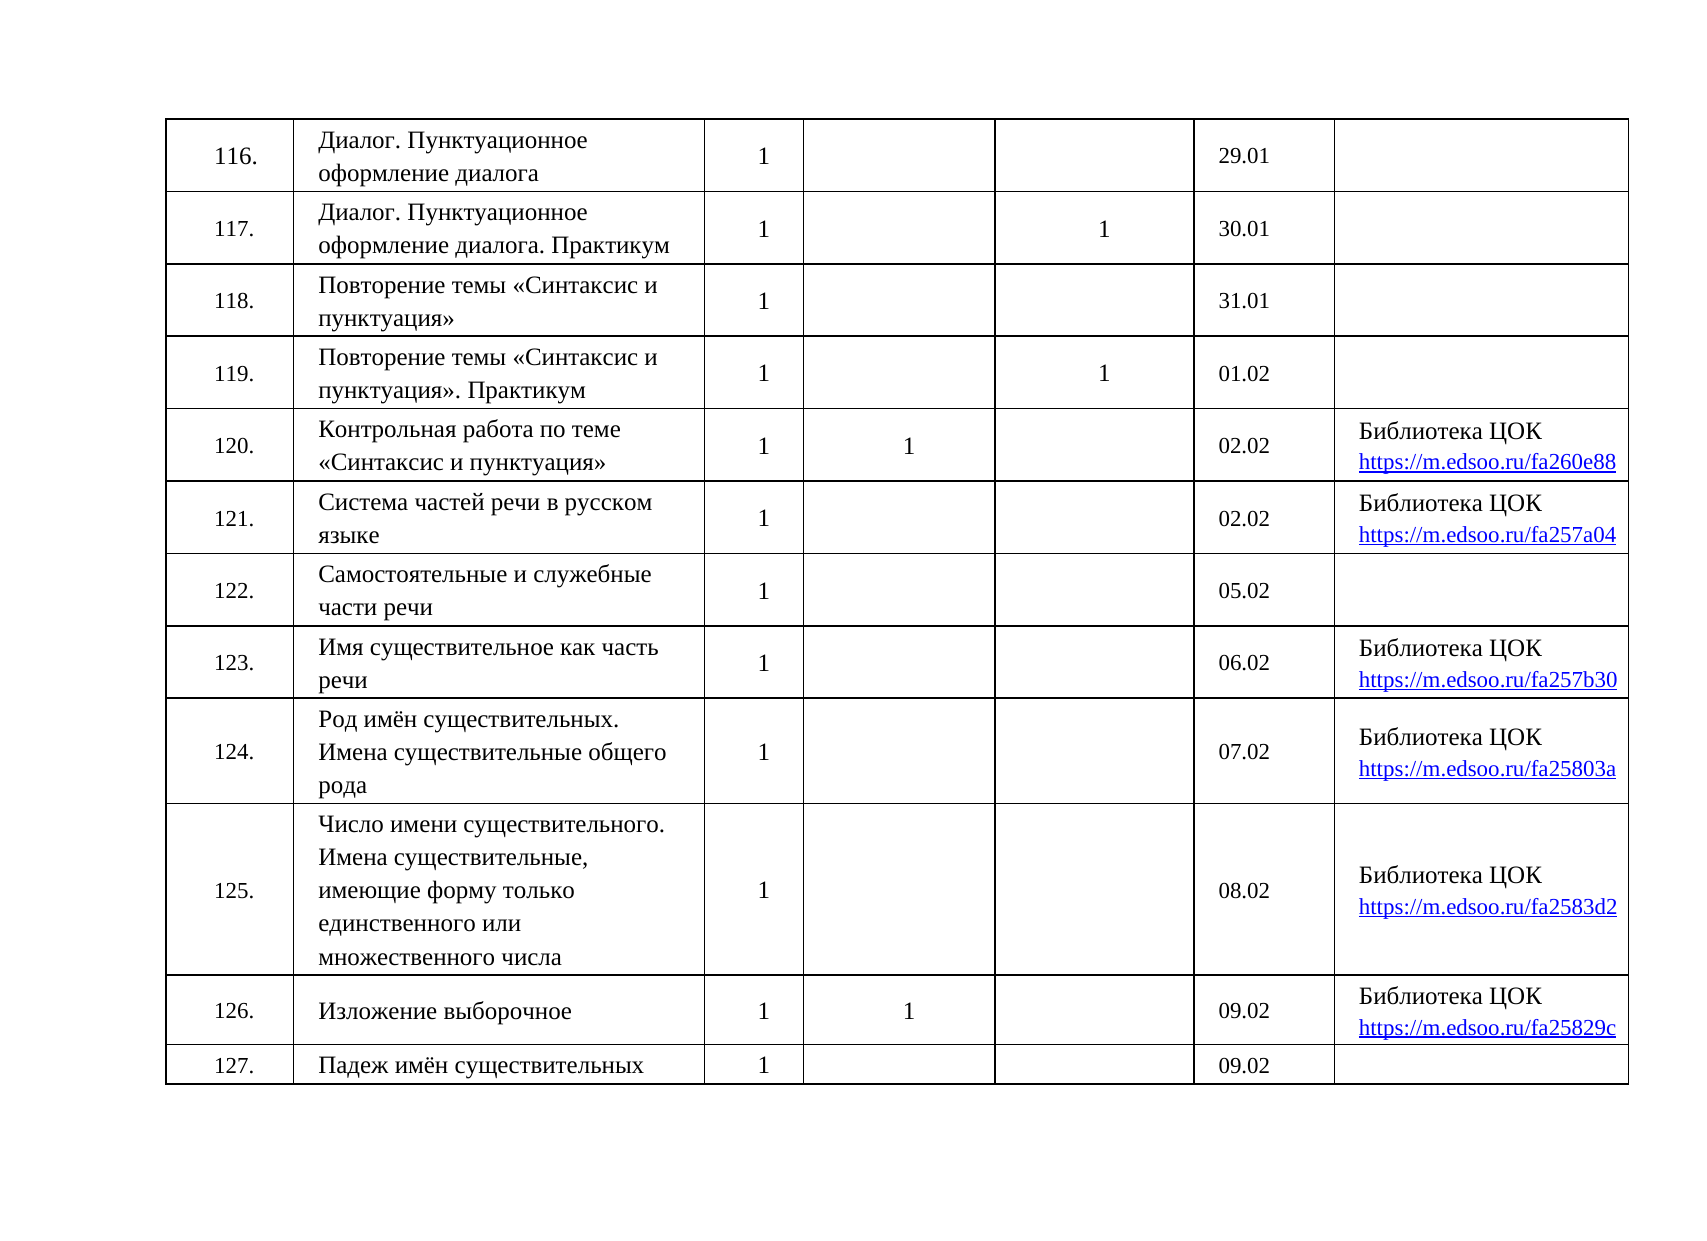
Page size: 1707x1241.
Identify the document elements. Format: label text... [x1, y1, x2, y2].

table_cell [804, 265, 994, 335]
table_cell 01.02 [1195, 337, 1334, 408]
table_cell Изложение выборочное [294, 976, 704, 1044]
table_cell [167, 554, 293, 625]
table_cell 1 [705, 192, 803, 263]
table_cell 30.01 [1195, 192, 1334, 263]
table_cell [167, 976, 293, 1044]
table_cell [1335, 192, 1628, 263]
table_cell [294, 1045, 704, 1083]
table_cell [1335, 337, 1628, 408]
table_cell [167, 337, 293, 408]
table_cell 1 [705, 337, 803, 408]
table_cell Библиотека ЦОК https://m.edsoo.ru/fa257a04 [1335, 482, 1628, 552]
table_cell Число имени существительного. Имена существительные, имеющие форму только единственного или множественного числа [294, 804, 704, 974]
table_cell [1335, 1045, 1628, 1083]
table_cell Библиотека ЦОК https://m.edsoo.ru/fa2583d2 [1335, 804, 1628, 974]
table_cell [996, 627, 1193, 697]
table_cell [996, 409, 1193, 480]
table_cell Библиотека ЦОК https://m.edsoo.ru/fa25829c [1335, 976, 1628, 1044]
table_cell [996, 804, 1193, 974]
table_cell [804, 627, 994, 697]
table_cell 1 [804, 976, 994, 1044]
table_cell Библиотека ЦОК https://m.edsoo.ru/fa260e88 [1335, 409, 1628, 480]
table_cell [167, 1045, 293, 1083]
table_cell 1 [705, 1045, 803, 1083]
table_cell Имя существительное как часть речи [294, 627, 704, 697]
table_cell [804, 1045, 994, 1083]
table_cell [804, 337, 994, 408]
table_cell [996, 554, 1193, 625]
table_cell 1 [705, 120, 803, 191]
table_cell 1 [705, 804, 803, 974]
table_cell Библиотека ЦОК https://m.edsoo.ru/fa257b30 [1335, 627, 1628, 697]
table_cell Библиотека ЦОК https://m.edsoo.ru/fa25803a [1335, 699, 1628, 803]
table_cell 09.02 [1195, 1045, 1334, 1083]
table_cell [167, 804, 293, 974]
table_cell 1 [804, 409, 994, 480]
table_cell 29.01 [1195, 120, 1334, 191]
table_cell [167, 192, 293, 263]
table_cell [167, 627, 293, 697]
table_cell [804, 482, 994, 552]
table_cell 09.02 [1195, 976, 1334, 1044]
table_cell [294, 120, 704, 191]
table_cell 31.01 [1195, 265, 1334, 335]
table_cell 05.02 [1195, 554, 1334, 625]
table_cell 02.02 [1195, 482, 1334, 552]
table_cell [167, 699, 293, 803]
table_cell [167, 409, 293, 480]
table_cell [1335, 554, 1628, 625]
table_cell [167, 265, 293, 335]
table_cell [167, 482, 293, 552]
table_cell [804, 120, 994, 191]
table_cell 1 [996, 337, 1193, 408]
table_cell Система частей речи в русском языке [294, 482, 704, 552]
table_cell 1 [705, 409, 803, 480]
table_cell 08.02 [1195, 804, 1334, 974]
table_cell 02.02 [1195, 409, 1334, 480]
table_cell 1 [705, 627, 803, 697]
table_cell 07.02 [1195, 699, 1334, 803]
table_cell Диалог. Пунктуационное оформление диалога. Практикум [294, 192, 704, 263]
table_cell [996, 265, 1193, 335]
table_cell [804, 554, 994, 625]
table_cell [804, 192, 994, 263]
table_cell Род имён существительных. Имена существительные общего рода [294, 699, 704, 803]
table_cell [167, 120, 293, 191]
table_cell 1 [705, 976, 803, 1044]
table_cell [1335, 120, 1628, 191]
table_cell [996, 976, 1193, 1044]
table_cell [996, 1045, 1193, 1083]
table_cell 1 [705, 265, 803, 335]
table_cell Повторение темы «Синтаксис и пунктуация» [294, 265, 704, 335]
table_cell 1 [705, 699, 803, 803]
table_cell [996, 699, 1193, 803]
table_cell Контрольная работа по теме «Синтаксис и пунктуация» [294, 409, 704, 480]
table_cell [804, 699, 994, 803]
table_cell [996, 482, 1193, 552]
table_cell 06.02 [1195, 627, 1334, 697]
table_cell 1 [705, 554, 803, 625]
table_cell 1 [705, 482, 803, 552]
table_cell [996, 120, 1193, 191]
table_cell [1335, 265, 1628, 335]
table_cell [804, 804, 994, 974]
table_cell 1 [996, 192, 1193, 263]
table_cell Самостоятельные и служебные части речи [294, 554, 704, 625]
table_cell Повторение темы «Синтаксис и пунктуация». Практикум [294, 337, 704, 408]
